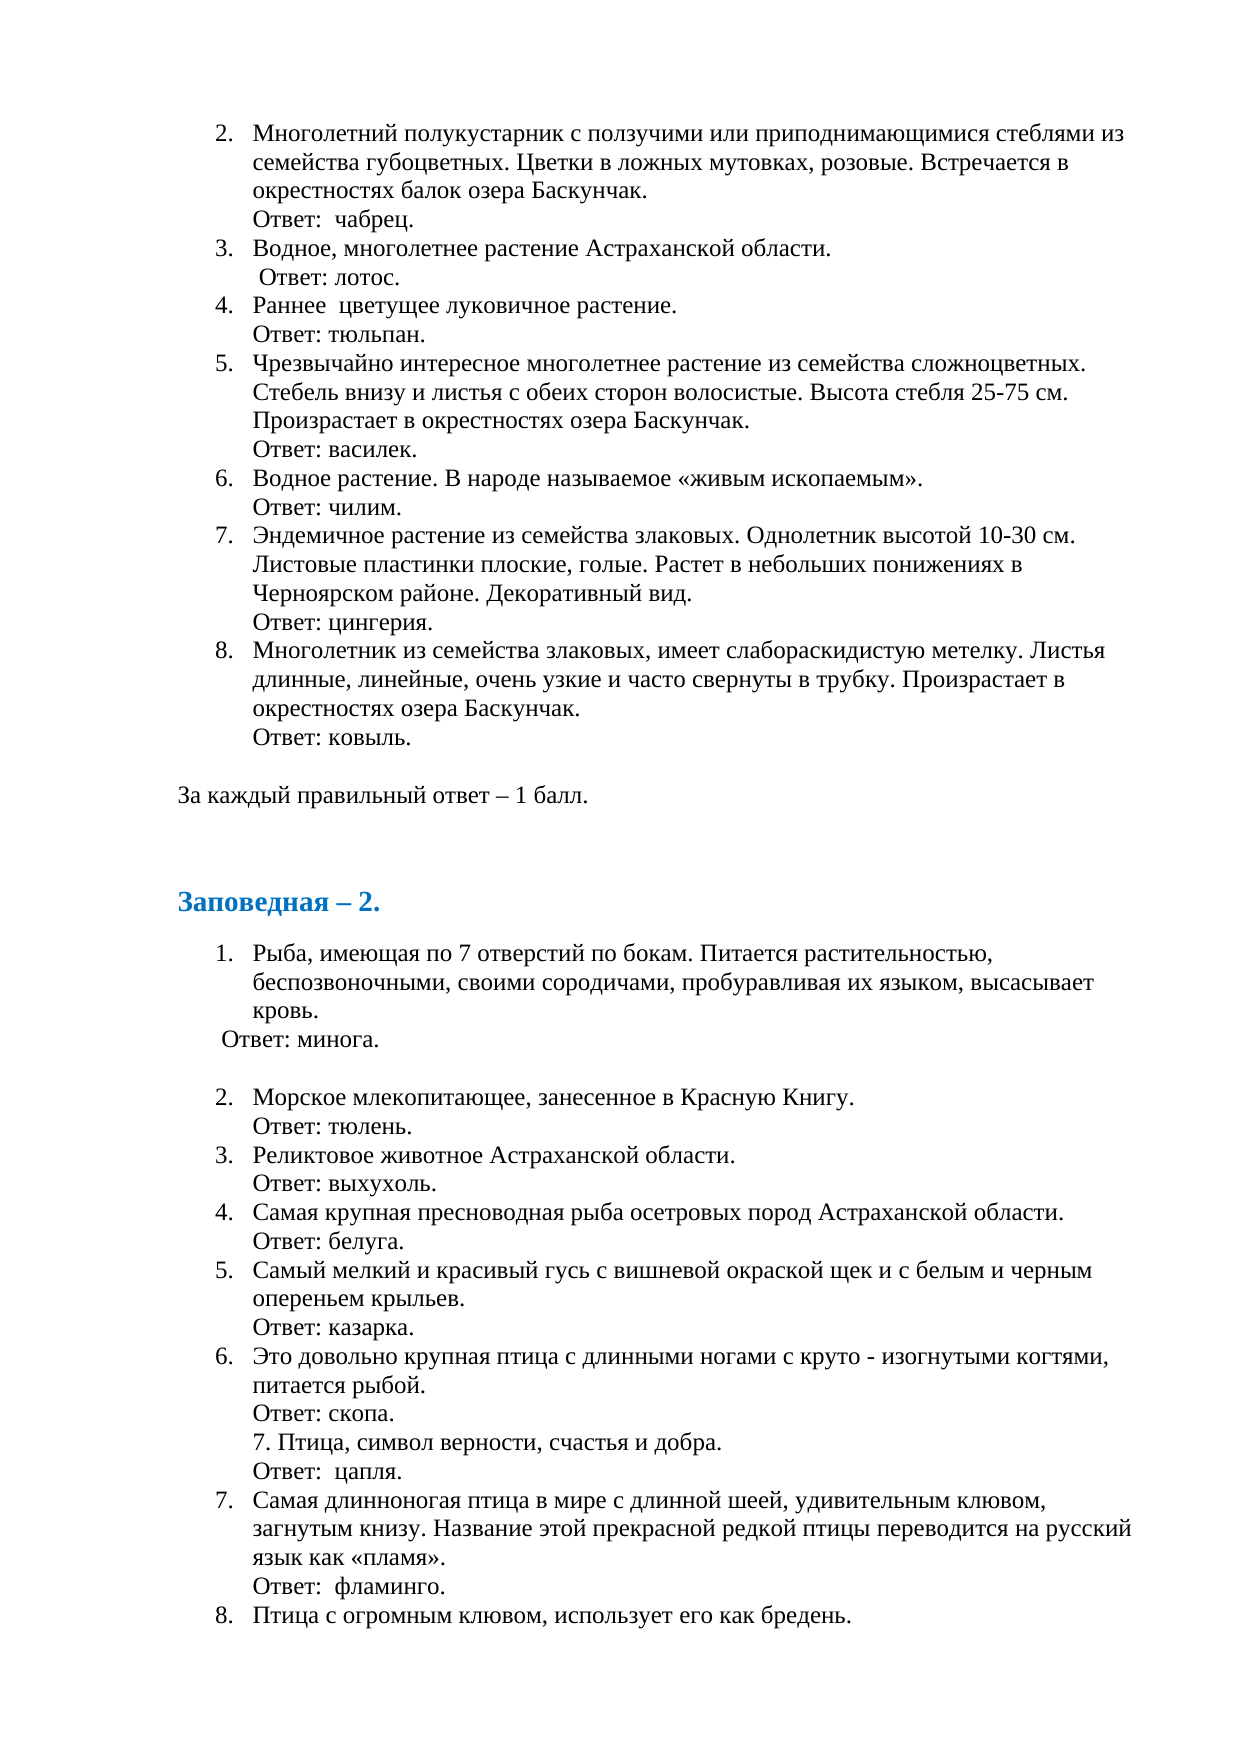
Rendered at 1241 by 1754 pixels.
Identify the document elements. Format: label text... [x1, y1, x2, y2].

list Ответ: лотос. [252, 262, 1152, 291]
list Морское млекопитающее, занесенное в Красную Книгу. [215, 1082, 1152, 1111]
list Ответ: выхухоль. [252, 1168, 1152, 1197]
list Многолетний полукустарник с ползучими или приподнимающимися стеблями из семейства губоцветных. Цветки в ложных мутовках, розовые. Встречается в окрестностях балок озера Баскунчак. [215, 118, 1152, 204]
list Ответ: тюлень. [252, 1111, 1152, 1140]
list Самая длинноногая птица в мире с длинной шеей, удивительным клювом, загнутым книзу. Название этой прекрасной редкой птицы переводится на русский язык как «пламя». [215, 1485, 1152, 1571]
text Ответ: минога. [215, 1024, 1152, 1053]
list Ответ: чабрец. [252, 204, 1152, 233]
list Ответ: казарка. [252, 1312, 1152, 1341]
list Многолетник из семейства злаковых, имеет слабораскидистую метелку. Листья длинные, линейные, очень узкие и часто свернуты в трубку. Произрастает в окрестностях озера Баскунчак. [215, 636, 1152, 722]
list Водное, многолетнее растение Астраханской области. [215, 233, 1152, 262]
list Ответ: василек. [252, 434, 1152, 463]
list Птица с огромным клювом, использует его как бредень. [215, 1600, 1152, 1628]
list Водное растение. В народе называемое «живым ископаемым». [215, 463, 1152, 492]
list Рыба, имеющая по 7 отверстий по бокам. Питается растительностью, беспозвоночными, своими сородичами, пробуравливая их языком, высасывает кровь. [215, 938, 1152, 1024]
list Ответ: цингерия. [252, 607, 1152, 636]
list Чрезвычайно интересное многолетнее растение из семейства сложноцветных. Стебель внизу и листья с обеих сторон волосистые. Высота стебля 25-75 см. Произрастает в окрестностях озера Баскунчак. [215, 348, 1152, 434]
list Ответ: цапля. [252, 1456, 1152, 1485]
list Эндемичное растение из семейства злаковых. Однолетник высотой 10-30 см. Листовые пластинки плоские, голые. Растет в небольших понижениях в Черноярском районе. Декоративный вид. [215, 521, 1152, 607]
list Ответ: скопа. 7. Птица, символ верности, счастья и добра. [252, 1398, 1152, 1456]
list Реликтовое животное Астраханской области. [215, 1140, 1152, 1168]
list Это довольно крупная птица с длинными ногами с круто - изогнутыми когтями, питается рыбой. [215, 1341, 1152, 1398]
list Раннее цветущее луковичное растение. [215, 291, 1152, 319]
list Ответ: тюльпан. [252, 319, 1152, 348]
list Самый мелкий и красивый гусь с вишневой окраской щек и с белым и черным опереньем крыльев. [215, 1255, 1152, 1312]
list Ответ: чилим. [252, 492, 1152, 521]
text Заповедная – 2. [177, 884, 1152, 917]
list Ответ: фламинго. [252, 1571, 1152, 1600]
list Ответ: белуга. [252, 1226, 1152, 1255]
text За каждый правильный ответ – 1 балл. [177, 780, 1152, 808]
list Самая крупная пресноводная рыба осетровых пород Астраханской области. [215, 1197, 1152, 1226]
list Ответ: ковыль. [252, 722, 1152, 751]
